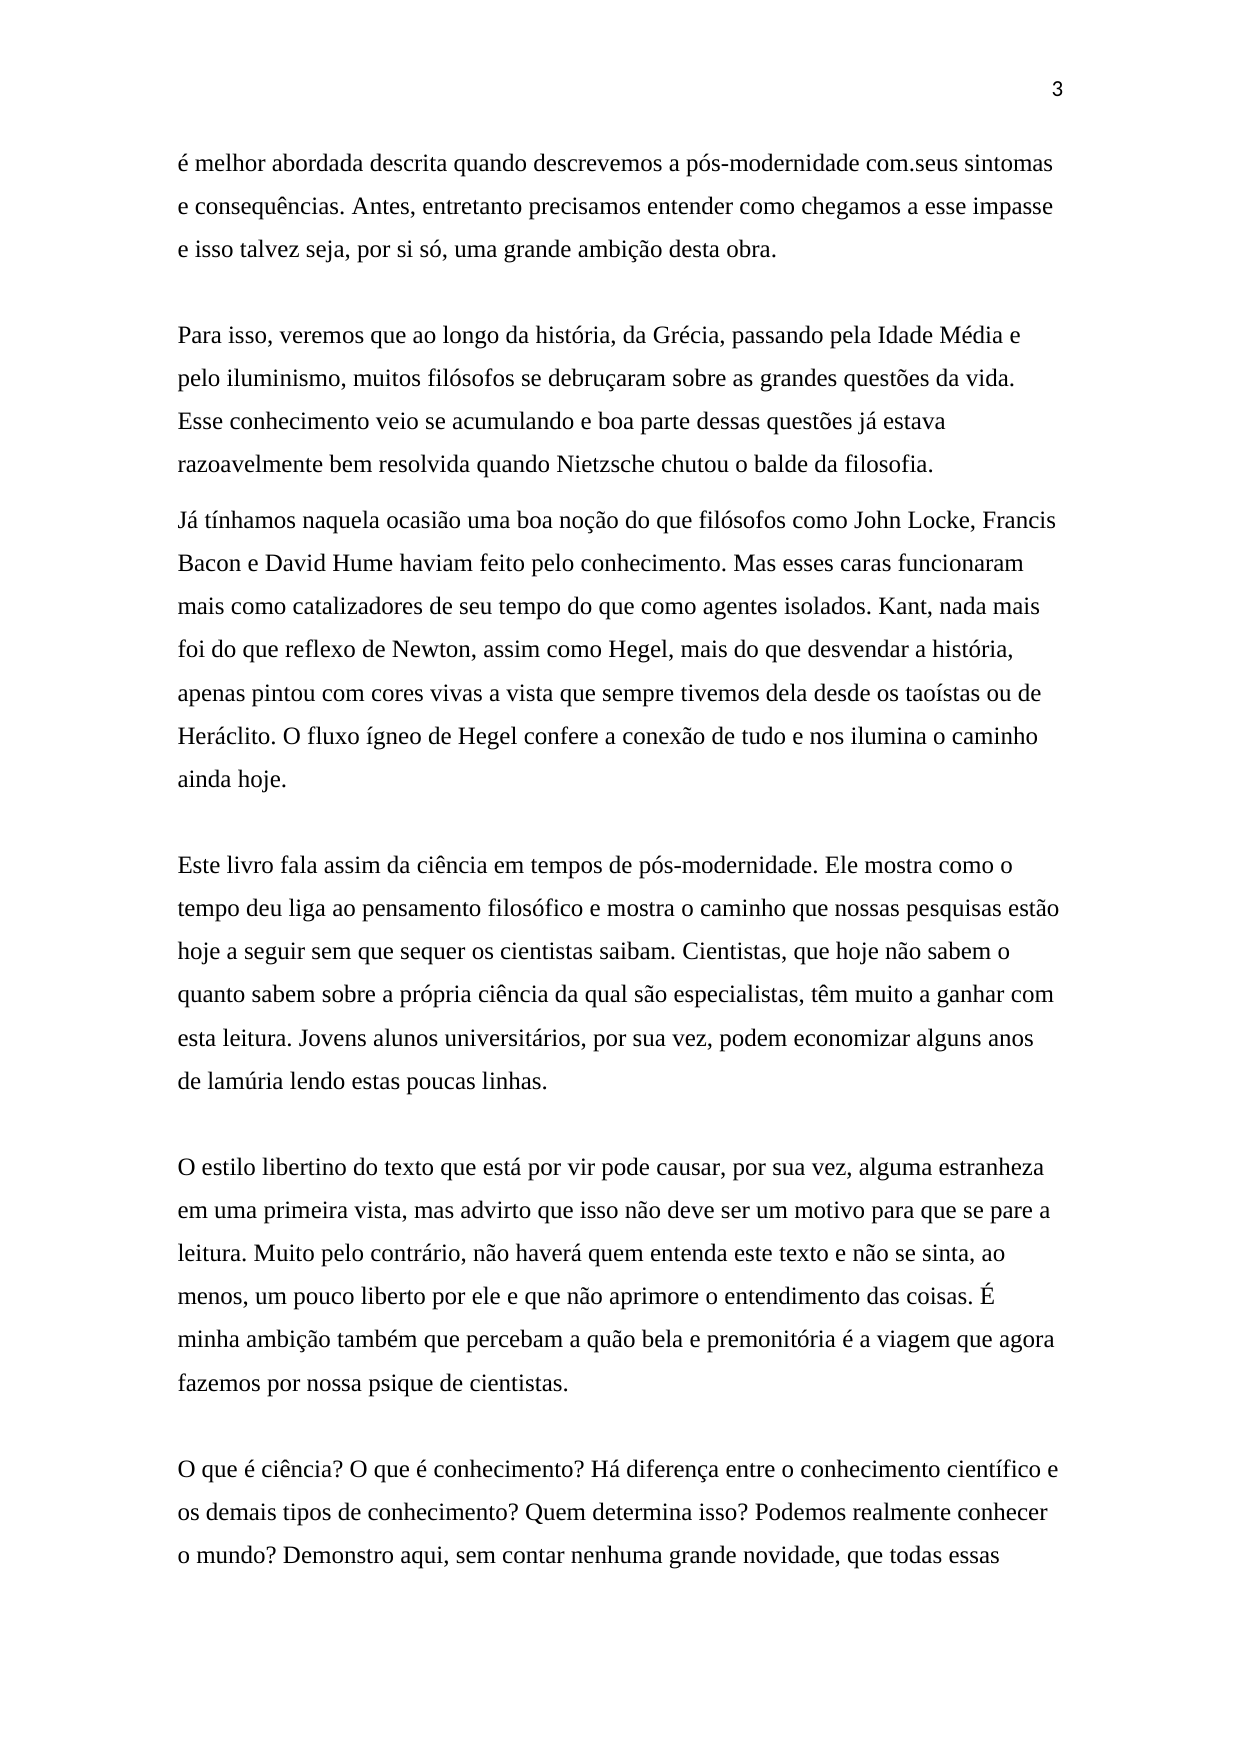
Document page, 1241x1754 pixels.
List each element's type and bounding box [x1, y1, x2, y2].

text [177, 505, 1063, 1569]
text [177, 148, 1063, 478]
